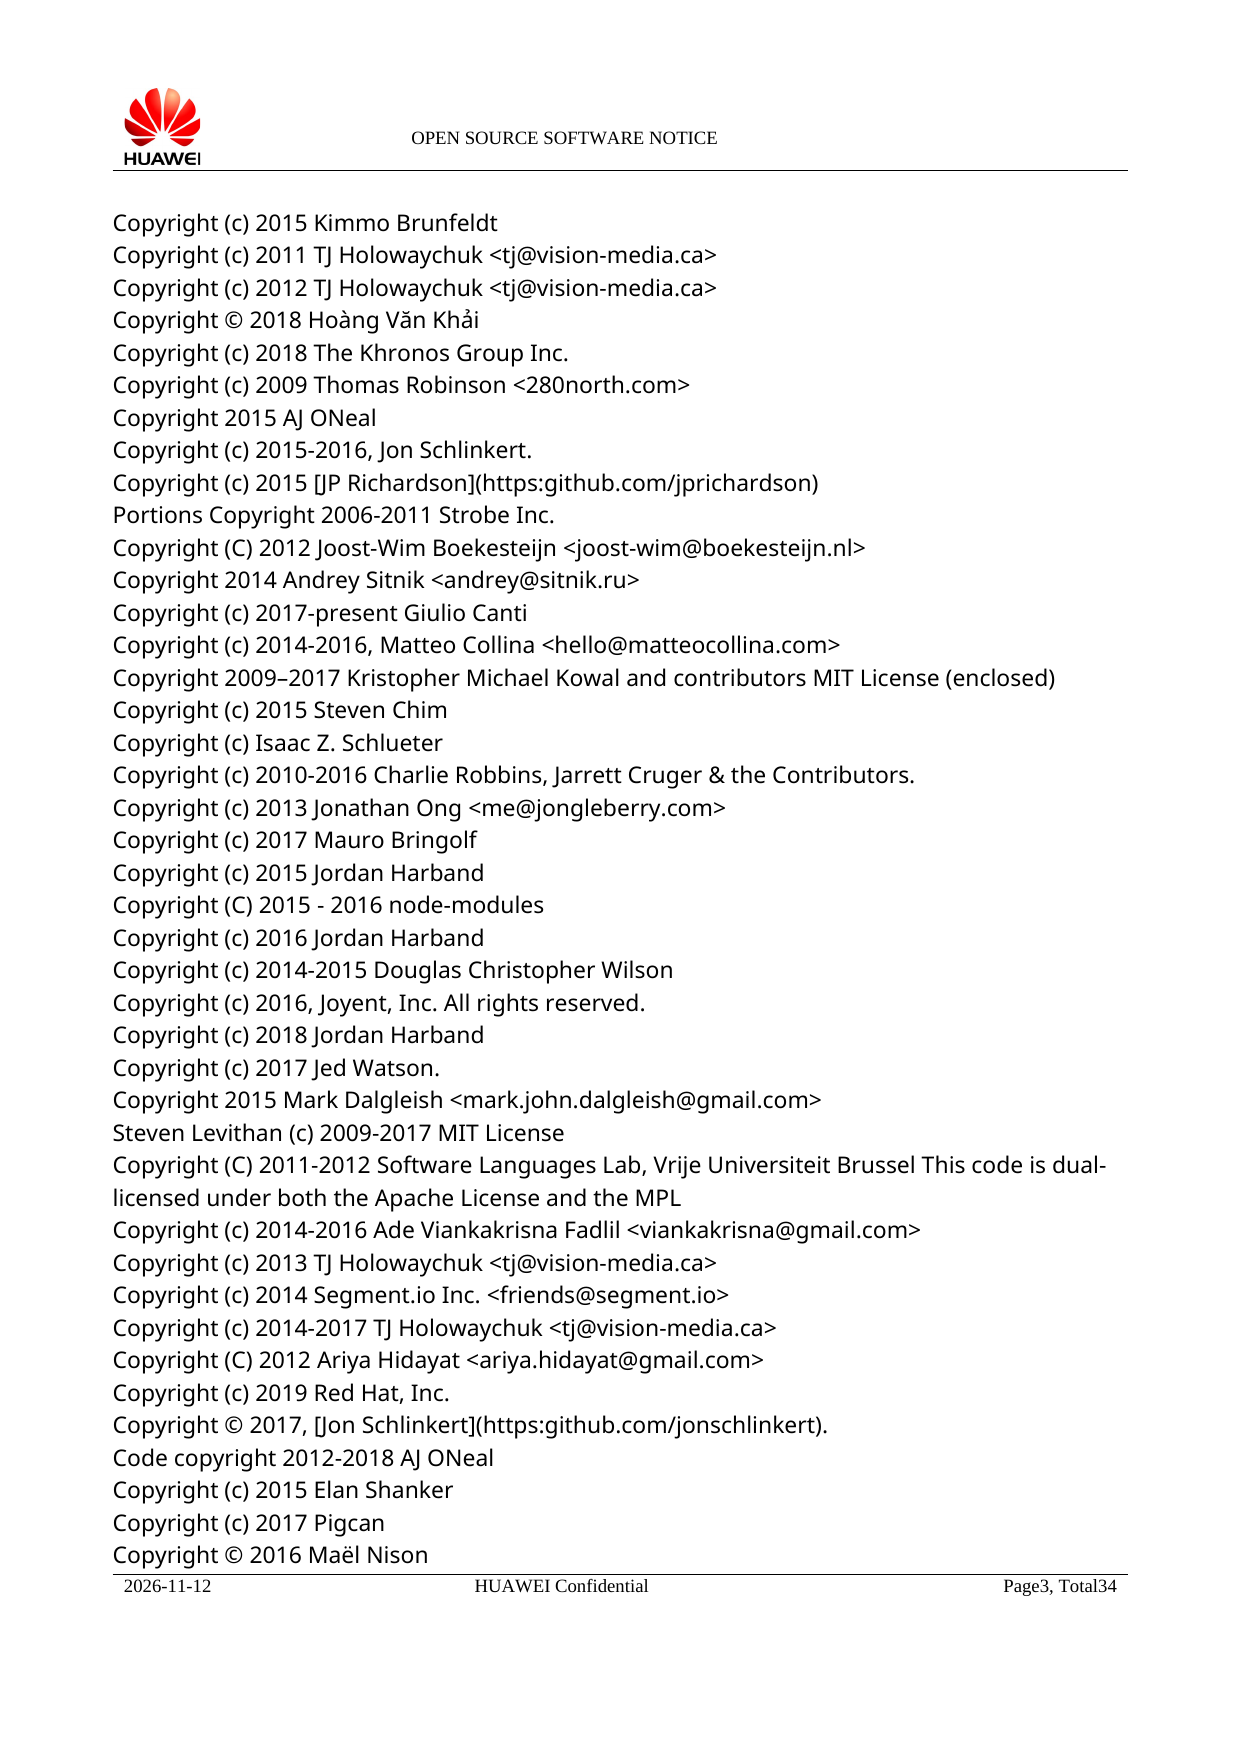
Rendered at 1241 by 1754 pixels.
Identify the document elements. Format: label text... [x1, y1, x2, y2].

picture [124, 88, 201, 165]
